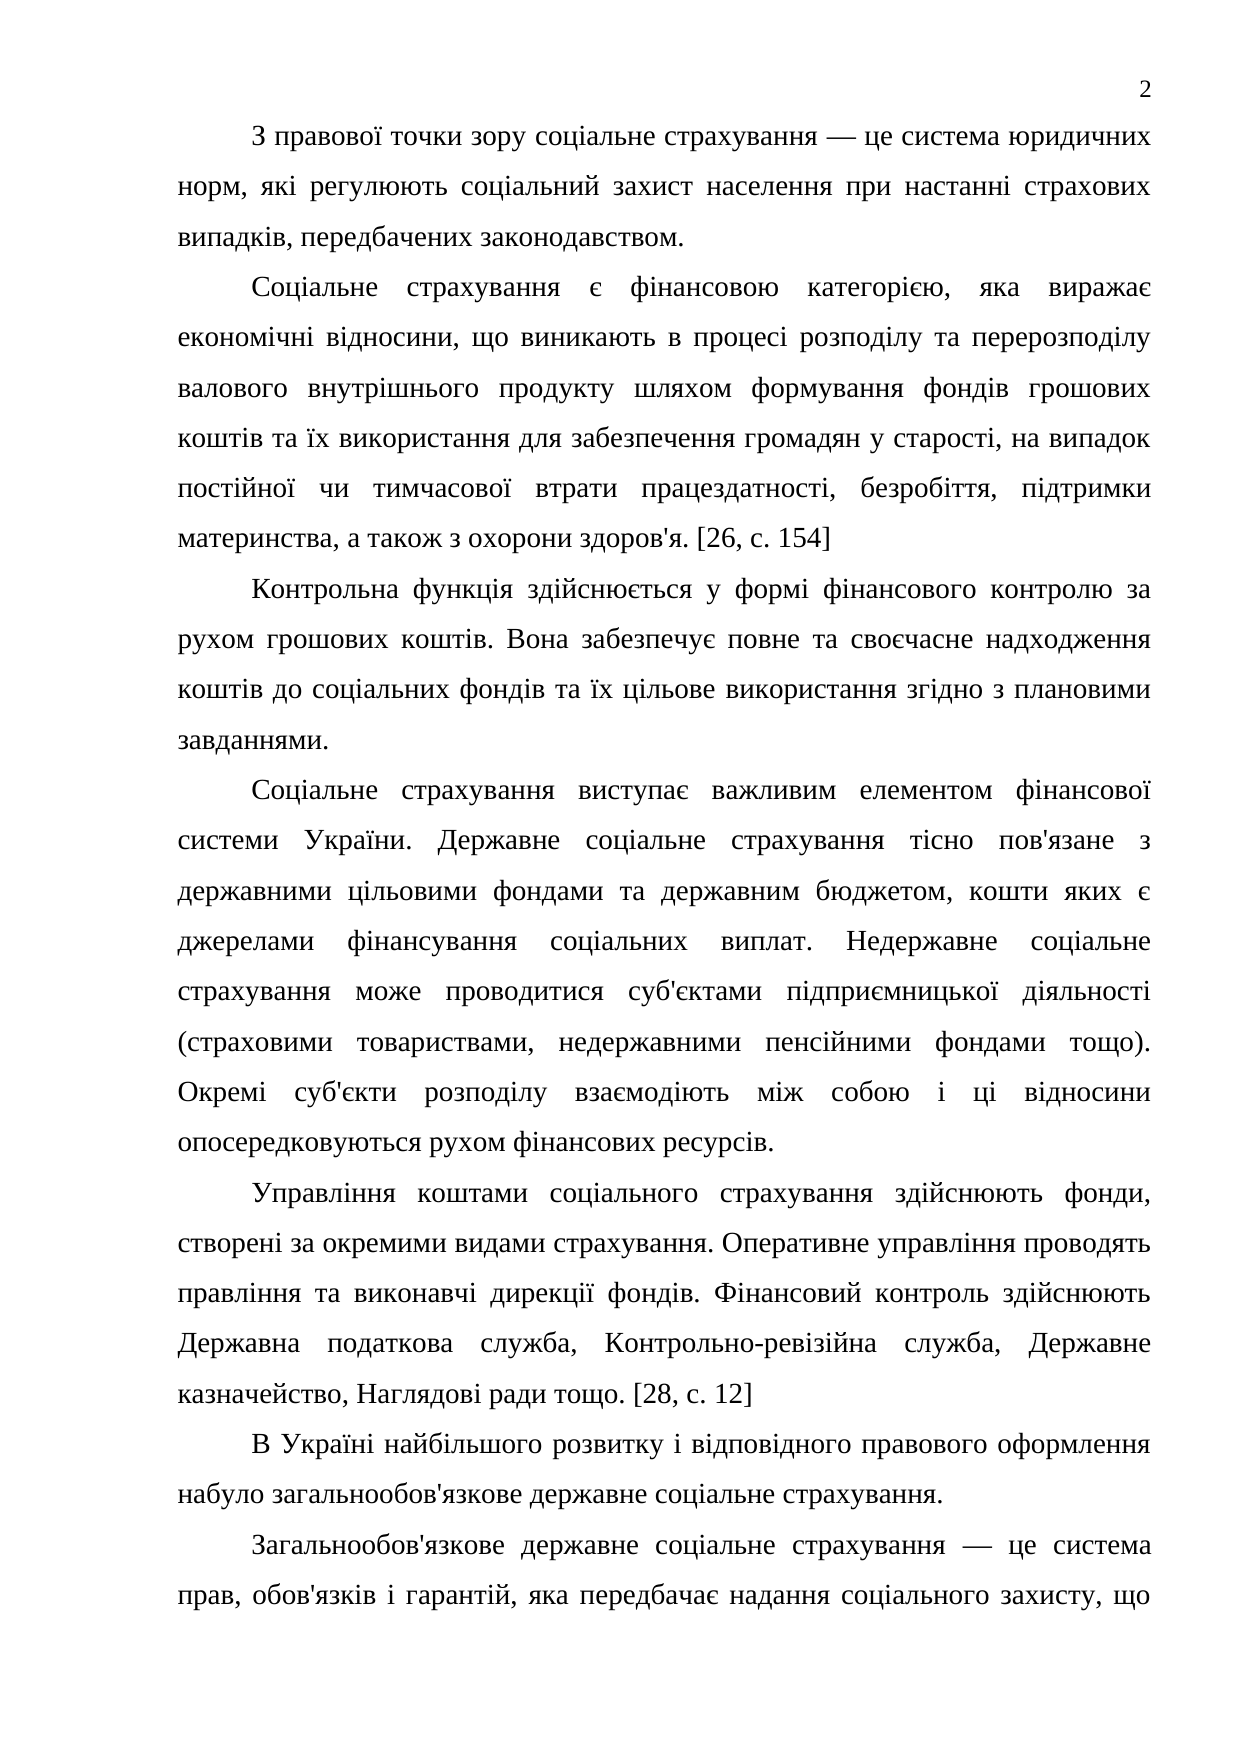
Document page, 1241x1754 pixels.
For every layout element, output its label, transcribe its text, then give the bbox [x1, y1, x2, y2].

text З правової точки зору соціальне страхування — це система юридичних норм, які регулюють соціальний захист населення при настанні страхових випадків, передбачених законодавством. [177, 118, 1152, 252]
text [177, 1527, 1152, 1611]
text В Україні найбільшого розвитку і відповідного правового оформлення набуло загальнообов'язкове державне соціальне страхування. [177, 1426, 1152, 1510]
text Соціальне страхування є фінансовою категорією, яка виражає економічні відносини, що виникають в процесі розподілу та перерозподілу валового внутрішнього продукту шляхом формування фондів грошових коштів та їх використання для забезпечення громадян у старості, на випадок постійної чи тимчасової втрати працездатності, безробіття, підтримки материнства, а також з охорони здоров'я. [26, c. 154] [177, 269, 1152, 554]
text Управління коштами соціального страхування здійснюють фонди, створені за окремими видами страхування. Оперативне управління проводять правління та виконавчі дирекції фондів. Фінансовий контроль здійснюють Державна податкова служба, Контрольно-ревізійна служба, Державне казначейство, Наглядові ради тощо. [28, c. 12] [177, 1175, 1152, 1409]
text Соціальне страхування виступає важливим елементом фінансової системи України. Державне соціальне страхування тісно пов'язане з державними цільовими фондами та державним бюджетом, кошти яких є джерелами фінансування соціальних виплат. Недержавне соціальне страхування може проводитися суб'єктами підприємницької діяльності (страховими товариствами, недержавними пенсійними фондами тощо). Окремі суб'єкти розподілу взаємодіють між собою і ці відносини опосередковуються рухом фінансових ресурсів. [177, 772, 1152, 1158]
text Контрольна функція здійснюється у формі фінансового контролю за рухом грошових коштів. Вона забезпечує повне та своєчасне надходження коштів до соціальних фондів та їх цільове використання згідно з плановими завданнями. [177, 571, 1152, 755]
